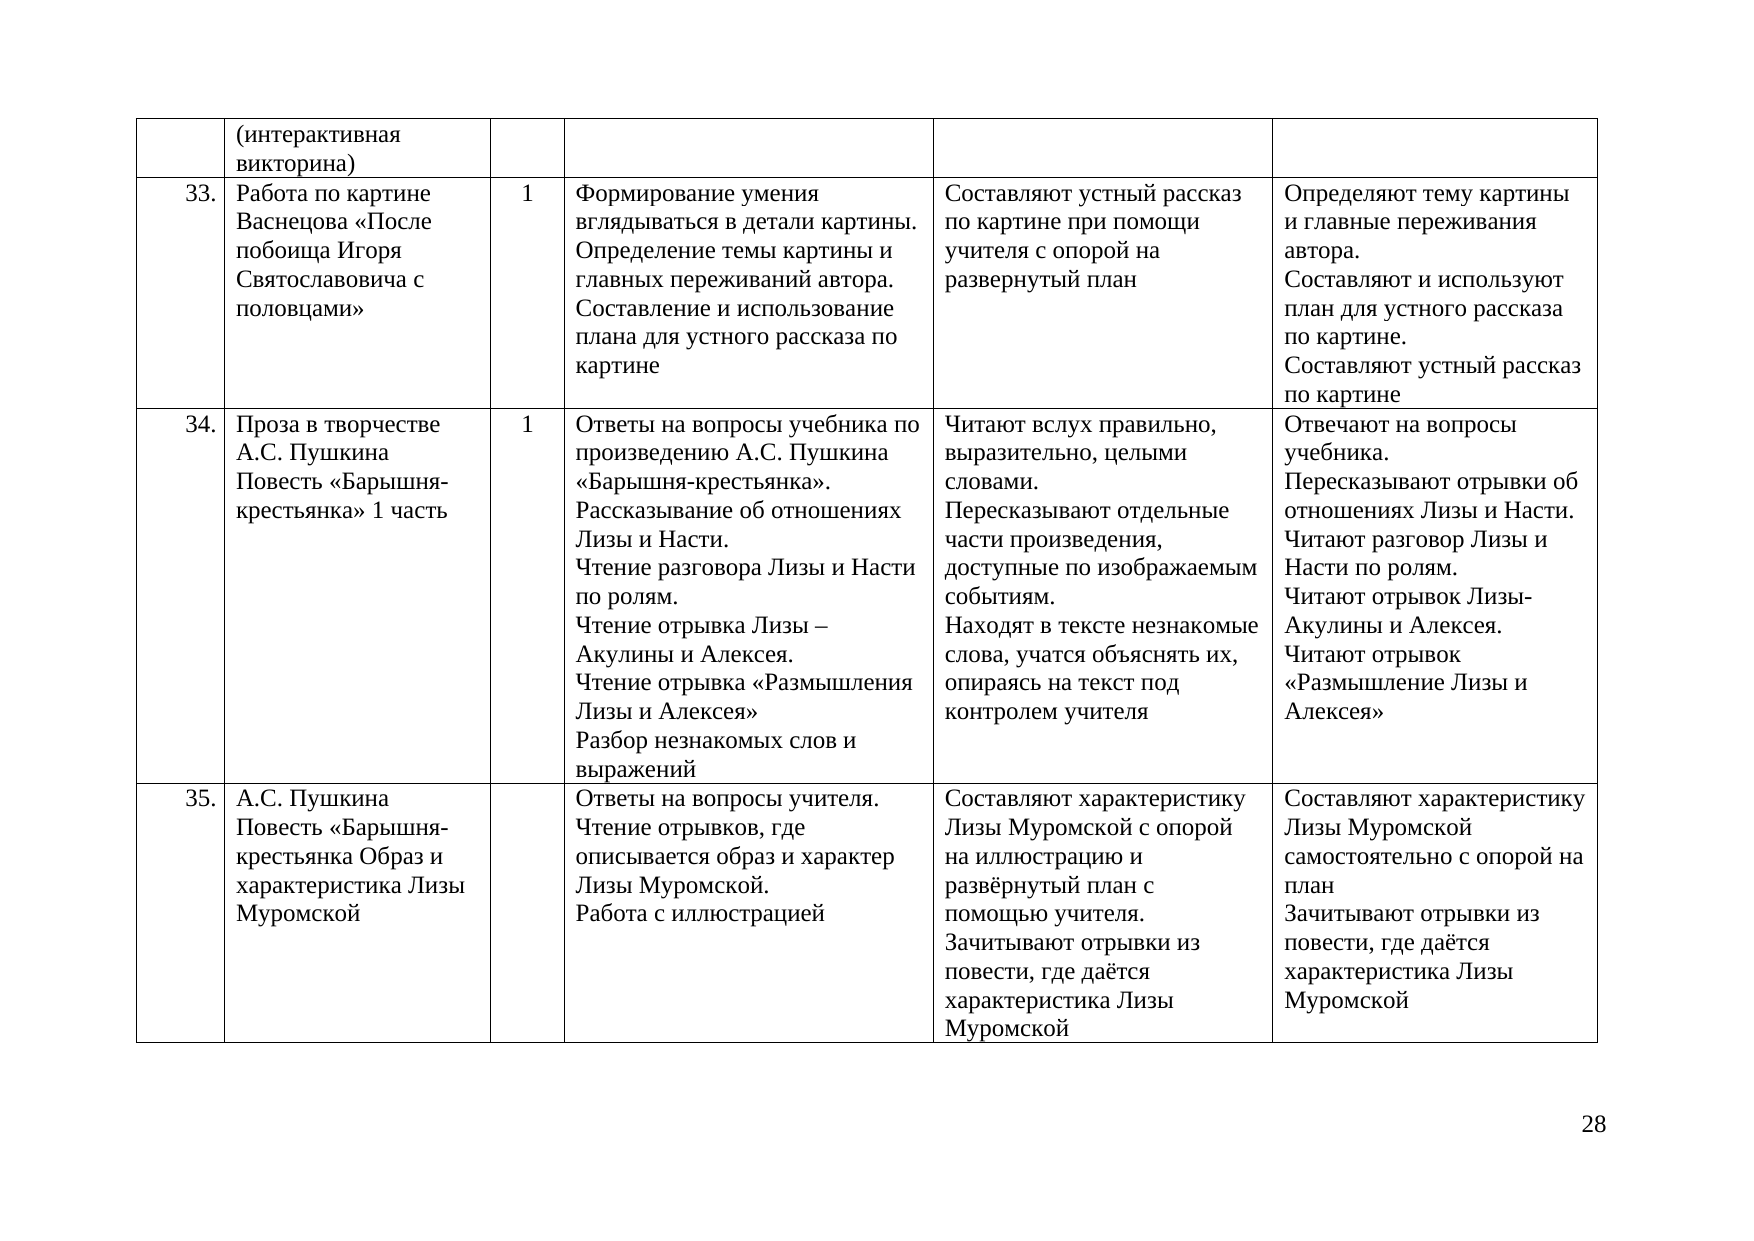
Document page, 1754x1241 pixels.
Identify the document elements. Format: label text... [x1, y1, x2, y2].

table_cell 1 [491, 119, 564, 177]
table_cell Отвечают на вопросы учебника. Пересказывают отрывки об отношениях Лизы и Насти. Читают разговор Лизы и Насти по ролям. Читают отрывок Лизы-Акулины и Алексея. Читают отрывок «Размышление Лизы и Алексея» [1273, 409, 1597, 782]
table_cell 1 [491, 409, 564, 782]
table_cell [491, 784, 564, 1042]
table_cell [225, 119, 490, 177]
table_cell А.С. Пушкина Повесть «Барышня-крестьянка Образ и характеристика Лизы Муромской [225, 784, 490, 1042]
table_cell Ответы на вопросы учителя. Чтение отрывков, где описывается образ и характер Лизы Муромской. Работа с иллюстрацией [565, 784, 933, 1042]
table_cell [565, 119, 933, 177]
table_cell Работа по картине Васнецова «После побоища Игоря Святославовича с половцами» [225, 178, 490, 408]
table_cell Определяют тему картины и главные переживания автора. Составляют и используют план для устного рассказа по картине. Составляют устный рассказ по картине [1360, 178, 1597, 408]
table_cell Составляют характеристику Лизы Муромской самостоятельно с опорой на план Зачитывают отрывки из повести, где даётся характеристика Лизы Муромской [1273, 784, 1597, 1042]
table_cell Читают вслух правильно, выразительно, целыми словами. Пересказывают отдельные части произведения, доступные по изображаемым событиям. Находят в тексте незнакомые слова, учатся объяснять их, опираясь на текст под контролем учителя [934, 409, 1272, 782]
table_cell Формирование умения вглядываться в детали картины. Определение темы картины и главных переживаний автора. Составление и использование плана для устного рассказа по картине [565, 178, 933, 408]
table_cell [1273, 119, 1597, 177]
table_cell Составляют устный рассказ по картине при помощи учителя с опорой на развернутый план [934, 178, 1272, 408]
table_cell [137, 178, 224, 408]
table_cell 1 [491, 178, 564, 408]
table_cell Составляют характеристику Лизы Муромской с опорой на иллюстрацию и развёрнутый план с помощью учителя. Зачитывают отрывки из повести, где даётся характеристика Лизы Муромской [934, 784, 1272, 1042]
table_cell [137, 784, 224, 1042]
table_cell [934, 119, 1272, 177]
table_cell Ответы на вопросы учебника по произведению А.С. Пушкина «Барышня-крестьянка». Рассказывание об отношениях Лизы и Насти. Чтение разговора Лизы и Насти по ролям. Чтение отрывка Лизы – Акулины и Алексея. Чтение отрывка «Размышления Лизы и Алексея» Разбор незнакомых слов и выражений [565, 409, 933, 782]
table_cell Проза в творчестве А.С. Пушкина Повесть «Барышня-крестьянка» 1 часть [225, 409, 490, 782]
table_cell [137, 119, 224, 177]
table_cell [137, 409, 224, 782]
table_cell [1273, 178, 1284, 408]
